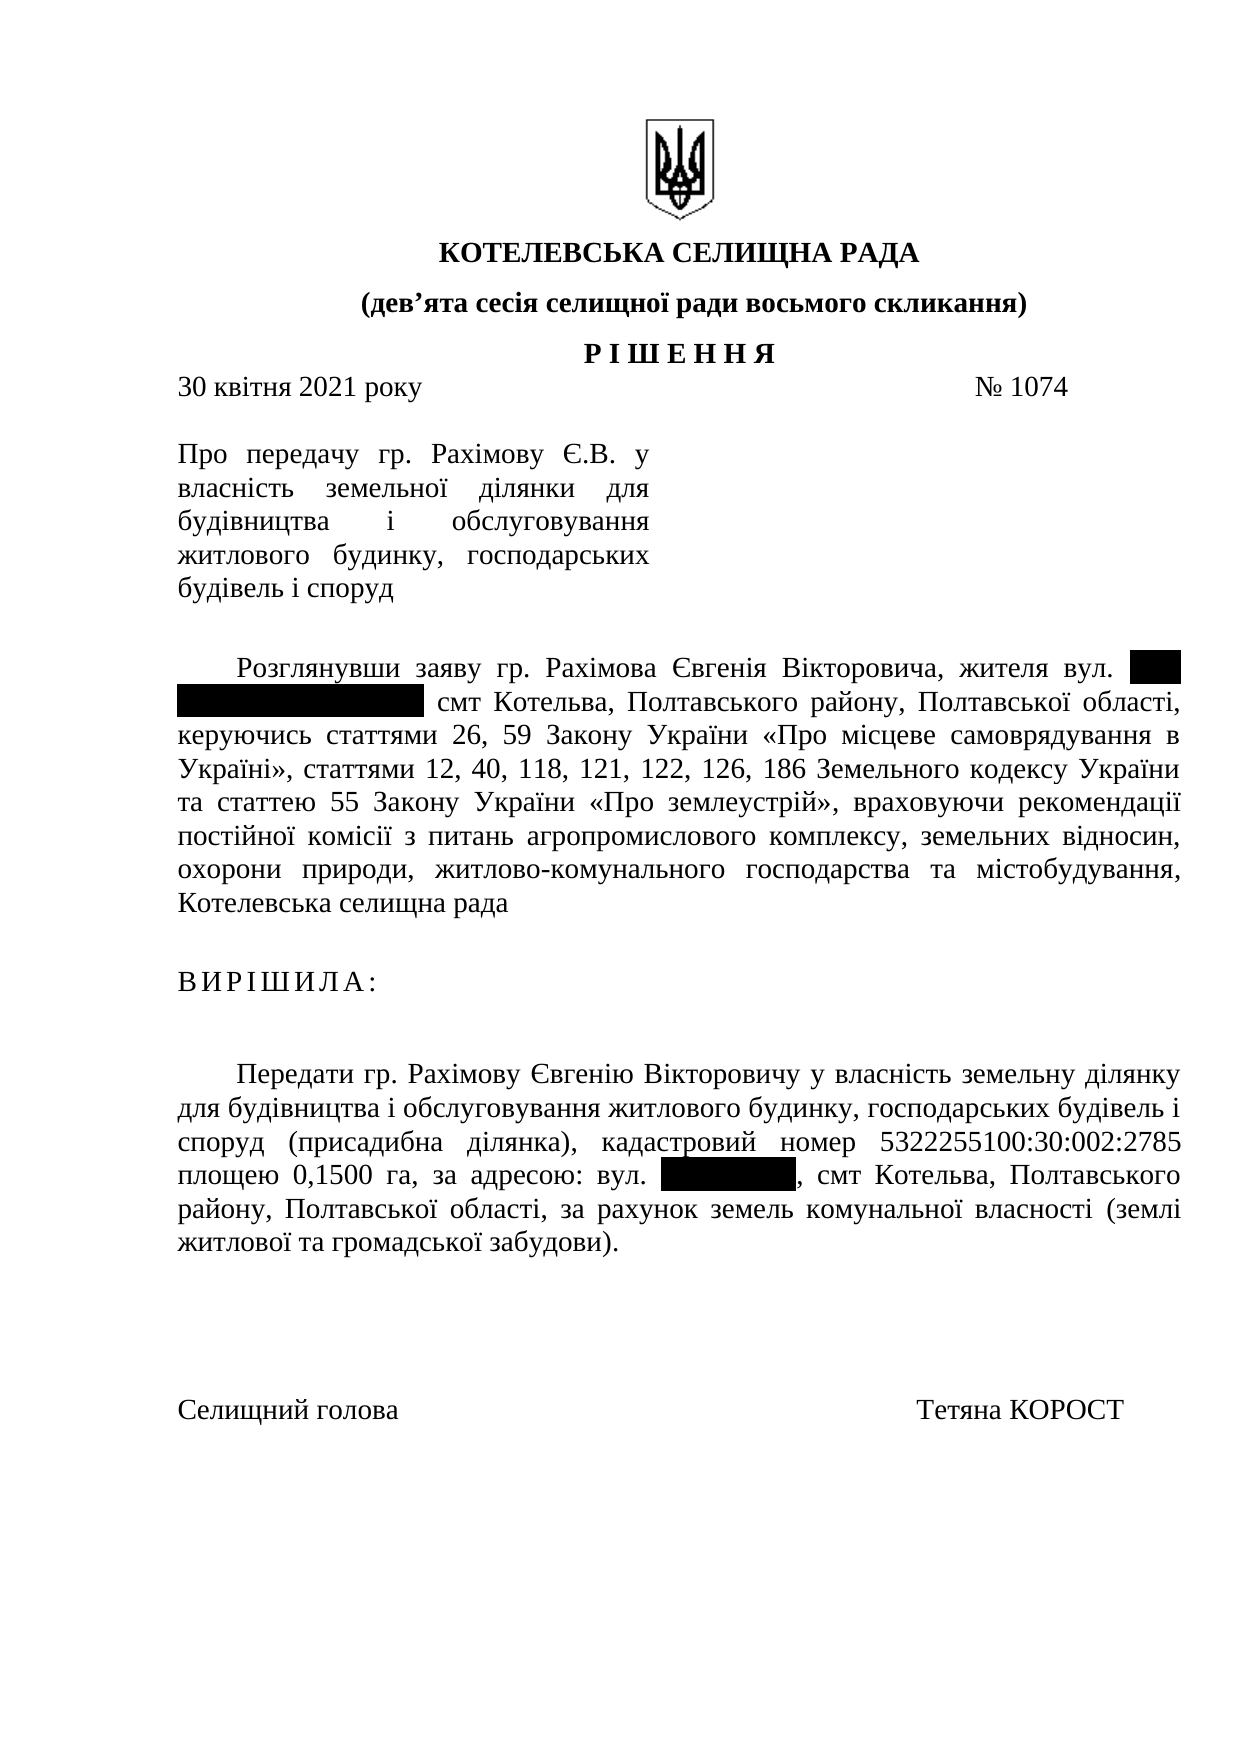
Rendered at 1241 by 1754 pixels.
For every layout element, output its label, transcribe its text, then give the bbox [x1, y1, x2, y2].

text Р І Ш Е Н Н Я [177, 336, 1181, 369]
subtitle 30 квітня 2021 року № 1074 [177, 369, 1181, 403]
text КОТЕЛЕВСЬКА СЕЛИЩНА РАДА [177, 235, 1181, 269]
text Селищний голова Тетяна КОРОСТ [177, 1392, 1181, 1426]
text Про передачу гр. Рахімову Є.В. у власність земельної ділянки для будівництва і обслуговування житлового будинку, господарських будівель і споруд [177, 436, 650, 604]
text (дев’ята сесія селищної ради восьмого скликання) [177, 286, 1211, 319]
text Передати гр. Рахімову Євгенію Вікторовичу у власність земельну ділянку для будівництва і обслуговування житлового будинку, господарських будівель і споруд (присадибна ділянка), кадастровий номер 5322255100:30:002:2785 площею 0,1500 га, за адресою: вул. Миру, 177, смт Котельва, Полтавського району, Полтавської області, за рахунок земель комунальної власності (землі житлової та громадської забудови). [177, 1057, 1181, 1258]
text Розглянувши заяву гр. Рахімова Євгенія Вікторовича, жителя вул. Ми-колаївська, 8 кв. 3, смт Котельва, Полтавського району, Полтавської області, керуючись статтями 26, 59 Закону України «Про місцеве самоврядування в Україні», статтями 12, 40, 118, 121, 122, 126, 186 Земельного кодексу України та статтею 55 Закону України «Про землеустрій», враховуючи рекомендації постійної комісії з питань агропромислового комплексу, земельних відносин, охорони природи, житлово-комунального господарства та містобудування, Котелевська селищна рада [177, 650, 1181, 918]
picture [640, 118, 719, 222]
text ВИРІШИЛА: [177, 964, 1181, 998]
